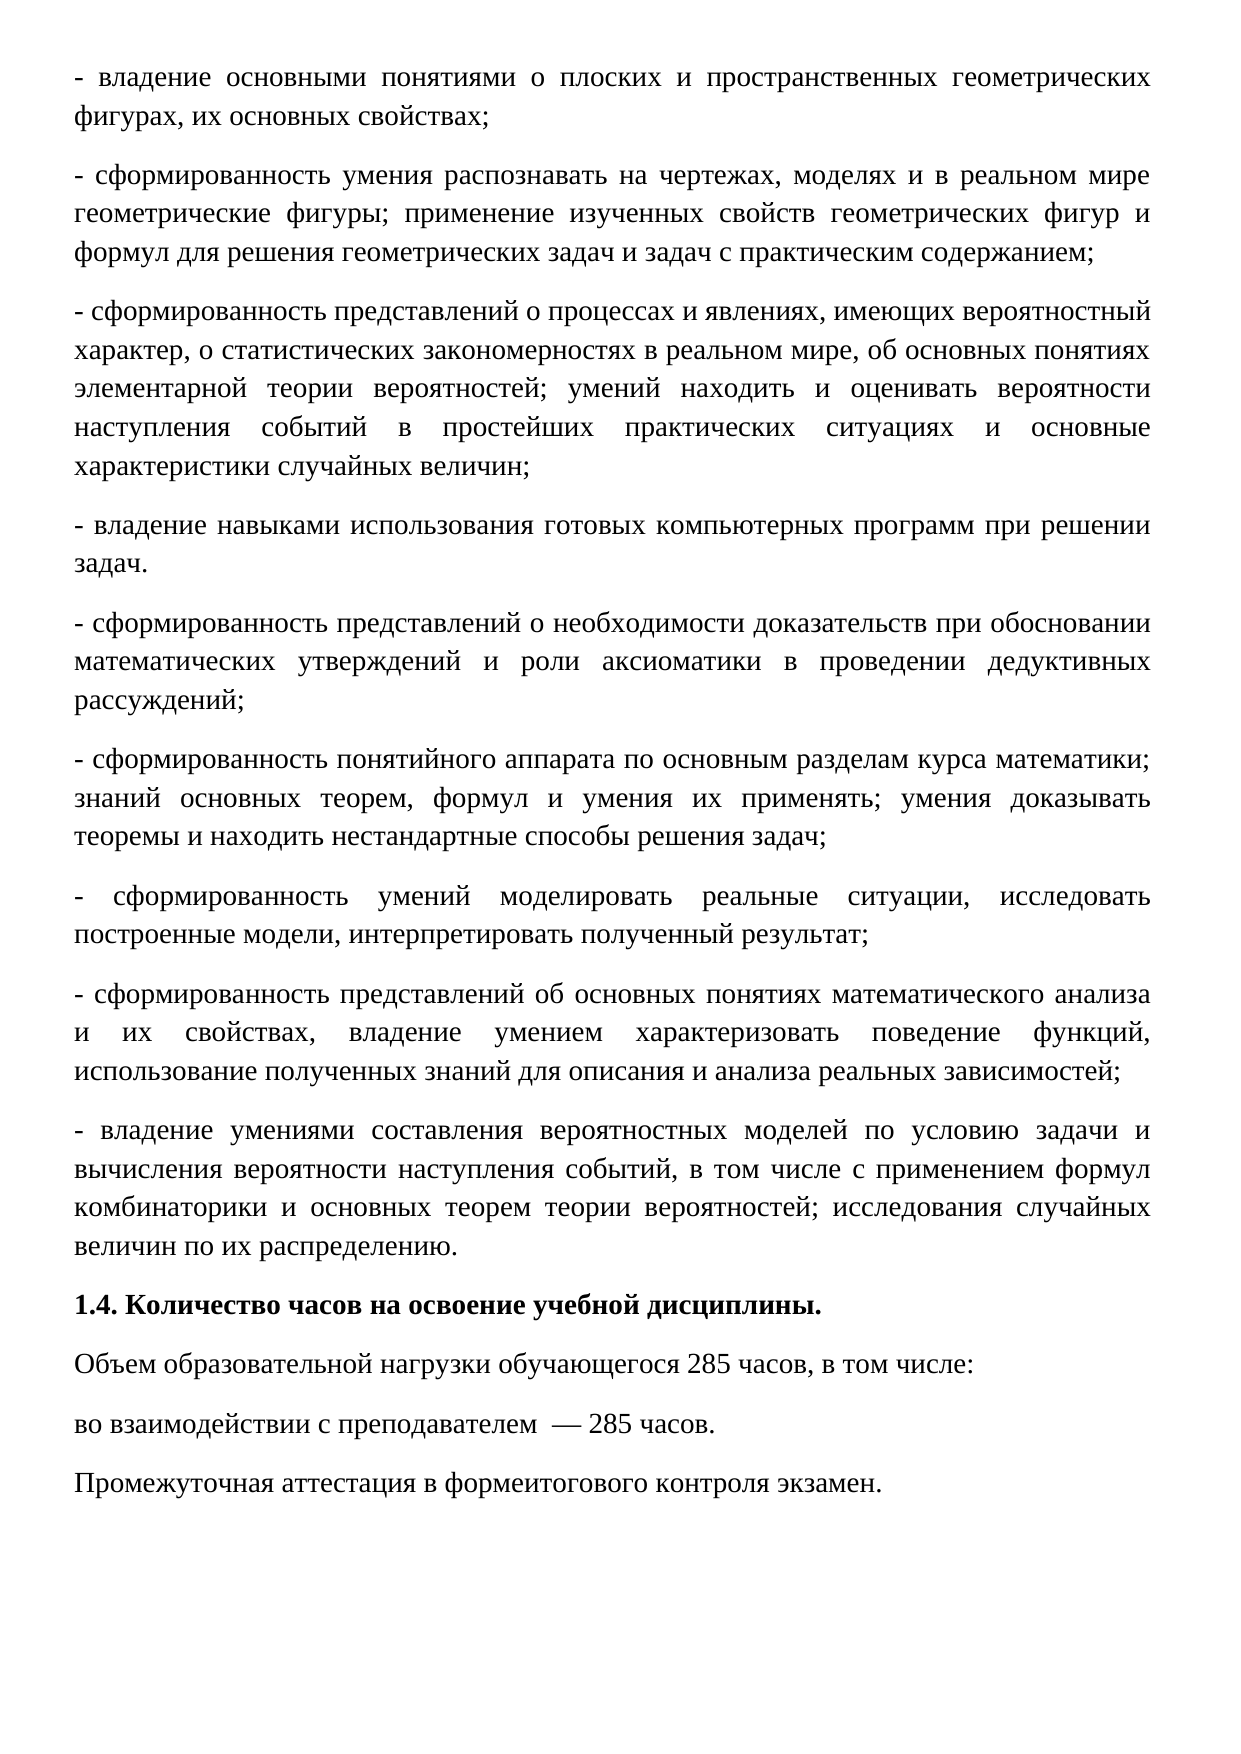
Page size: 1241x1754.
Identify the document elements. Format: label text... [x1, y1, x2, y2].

text во взаимодействии с преподавателем — 285 часов. [74, 1406, 1152, 1439]
text - владение умениями составления вероятностных моделей по условию задачи и вычисления вероятности наступления событий, в том числе с применением формул комбинаторики и основных теорем теории вероятностей; исследования случайных величин по их распределению. [74, 1112, 1152, 1261]
text - сформированность представлений об основных понятиях математического анализа и их свойствах, владение умением характеризовать поведение функций, использование полученных знаний для описания и анализа реальных зависимостей; [74, 976, 1152, 1086]
text - владение навыками использования готовых компьютерных программ при решении задач. [74, 507, 1152, 579]
text Промежуточная аттестация в формеитогового контроля экзамен. [74, 1465, 1152, 1499]
text - сформированность умения распознавать на чертежах, моделях и в реальном мире геометрические фигуры; применение изученных свойств геометрических фигур и формул для решения геометрических задач и задач с практическим содержанием; [74, 157, 1152, 268]
text - сформированность представлений о процессах и явлениях, имеющих вероятностный характер, о статистических закономерностях в реальном мире, об основных понятиях элементарной теории вероятностей; умений находить и оценивать вероятности наступления событий в простейших практических ситуациях и основные характеристики случайных величин; [74, 293, 1152, 481]
text - владение основными понятиями о плоских и пространственных геометрических фигурах, их основных свойствах; [74, 59, 1152, 131]
text Объем образовательной нагрузки обучающегося 285 часов, в том числе: [74, 1347, 1152, 1380]
text - сформированность понятийного аппарата по основным разделам курса математики; знаний основных теорем, формул и умения их применять; умения доказывать теоремы и находить нестандартные способы решения задач; [74, 741, 1152, 852]
text - сформированность представлений о необходимости доказательств при обосновании математических утверждений и роли аксиоматики в проведении дедуктивных рассуждений; [74, 605, 1152, 716]
text 1.4. Количество часов на освоение учебной дисциплины. [74, 1287, 1152, 1321]
text - сформированность умений моделировать реальные ситуации, исследовать построенные модели, интерпретировать полученный результат; [74, 878, 1152, 950]
